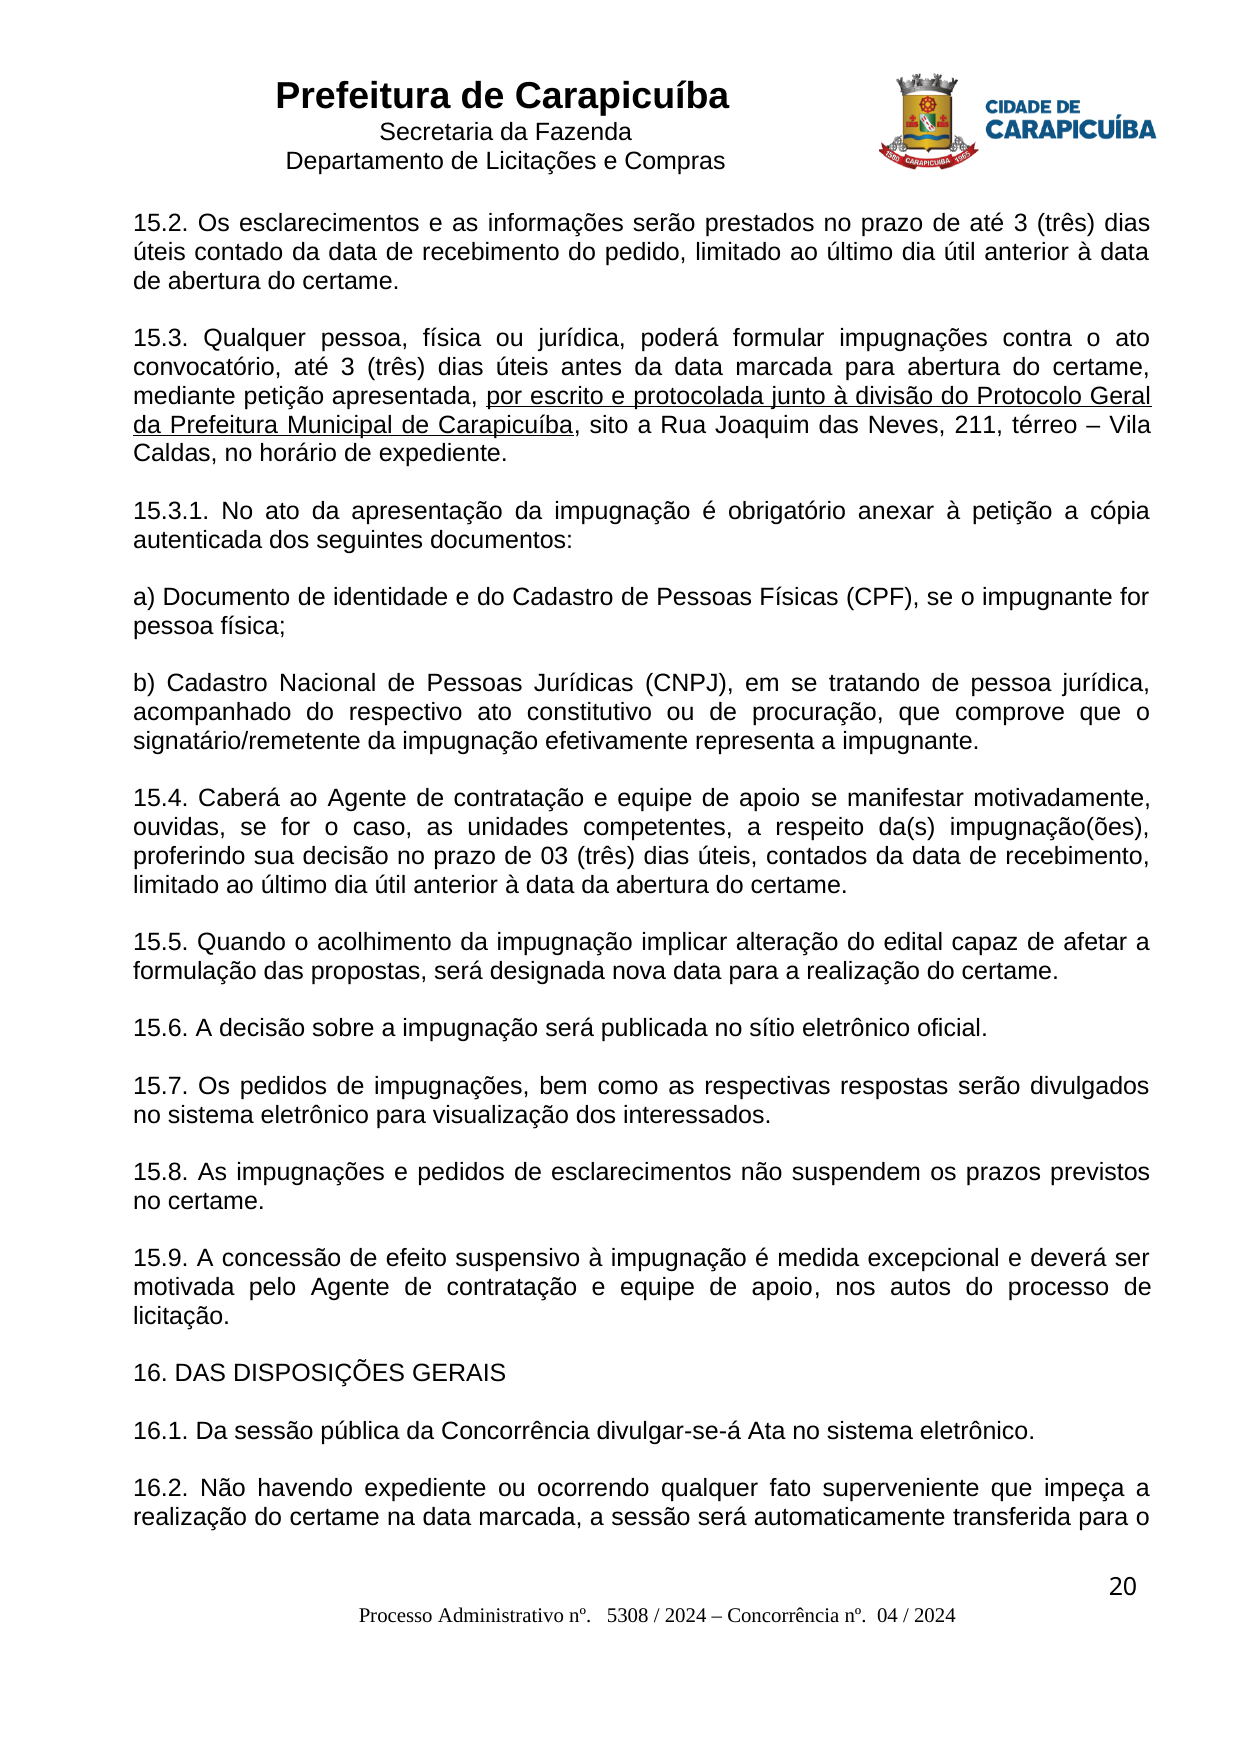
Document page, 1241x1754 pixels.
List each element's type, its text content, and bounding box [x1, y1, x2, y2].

text 15.5. Quando o acolhimento da impugnação implicar alteração do edital capaz de afetar a formulação das propostas, será designada nova data para a realização do certame. [133, 927, 1152, 985]
text 15.3.1. No ato da apresentação da impugnação é obrigatório anexar à petição a cópia autenticada dos seguintes documentos: [133, 496, 1152, 553]
text b) Cadastro Nacional de Pessoas Jurídicas (CNPJ), em se tratando de pessoa jurídica, acompanhado do respectivo ato constitutivo ou de procuração, que comprove que o signatário/remetente da impugnação efetivamente representa a impugnante. [133, 668, 1152, 755]
text 16. DAS DISPOSIÇÕES GERAIS [133, 1358, 1152, 1387]
text 15.3. Qualquer pessoa, física ou jurídica, poderá formular impugnações contra o ato convocatório, até 3 (três) dias úteis antes da data marcada para abertura do certame, mediante petição apresentada, por escrito e protocolada junto à divisão do Protocolo Geral da Prefeitura Municipal de Carapicuíba, sito a Rua Joaquim das Neves, 211, térreo – Vila Caldas, no horário de expediente. [133, 323, 1152, 467]
text 15.6. A decisão sobre a impugnação será publicada no sítio eletrônico oficial. [133, 1013, 1152, 1042]
picture [877, 65, 1159, 172]
text 15.9. A concessão de efeito suspensivo à impugnação é medida excepcional e deverá ser motivada pelo Agente de contratação e equipe de apoio, nos autos do processo de licitação. [133, 1243, 1152, 1330]
text 16.1. Da sessão pública da Concorrência divulgar-se-á Ata no sistema eletrônico. [133, 1416, 1152, 1445]
text 15.2. Os esclarecimentos e as informações serão prestados no prazo de até 3 (três) dias úteis contado da data de recebimento do pedido, limitado ao último dia útil anterior à data de abertura do certame. [133, 208, 1152, 295]
text 15.8. As impugnações e pedidos de esclarecimentos não suspendem os prazos previstos no certame. [133, 1157, 1152, 1215]
text 15.4. Caberá ao Agente de contratação e equipe de apoio se manifestar motivadamente, ouvidas, se for o caso, as unidades competentes, a respeito da(s) impugnação(ões), proferindo sua decisão no prazo de 03 (três) dias úteis, contados da data de recebimento, limitado ao último dia útil anterior à data da abertura do certame. [133, 783, 1152, 898]
text a) Documento de identidade e do Cadastro de Pessoas Físicas (CPF), se o impugnante for pessoa física; [133, 582, 1152, 640]
text 15.7. Os pedidos de impugnações, bem como as respectivas respostas serão divulgados no sistema eletrônico para visualização dos interessados. [133, 1071, 1152, 1128]
